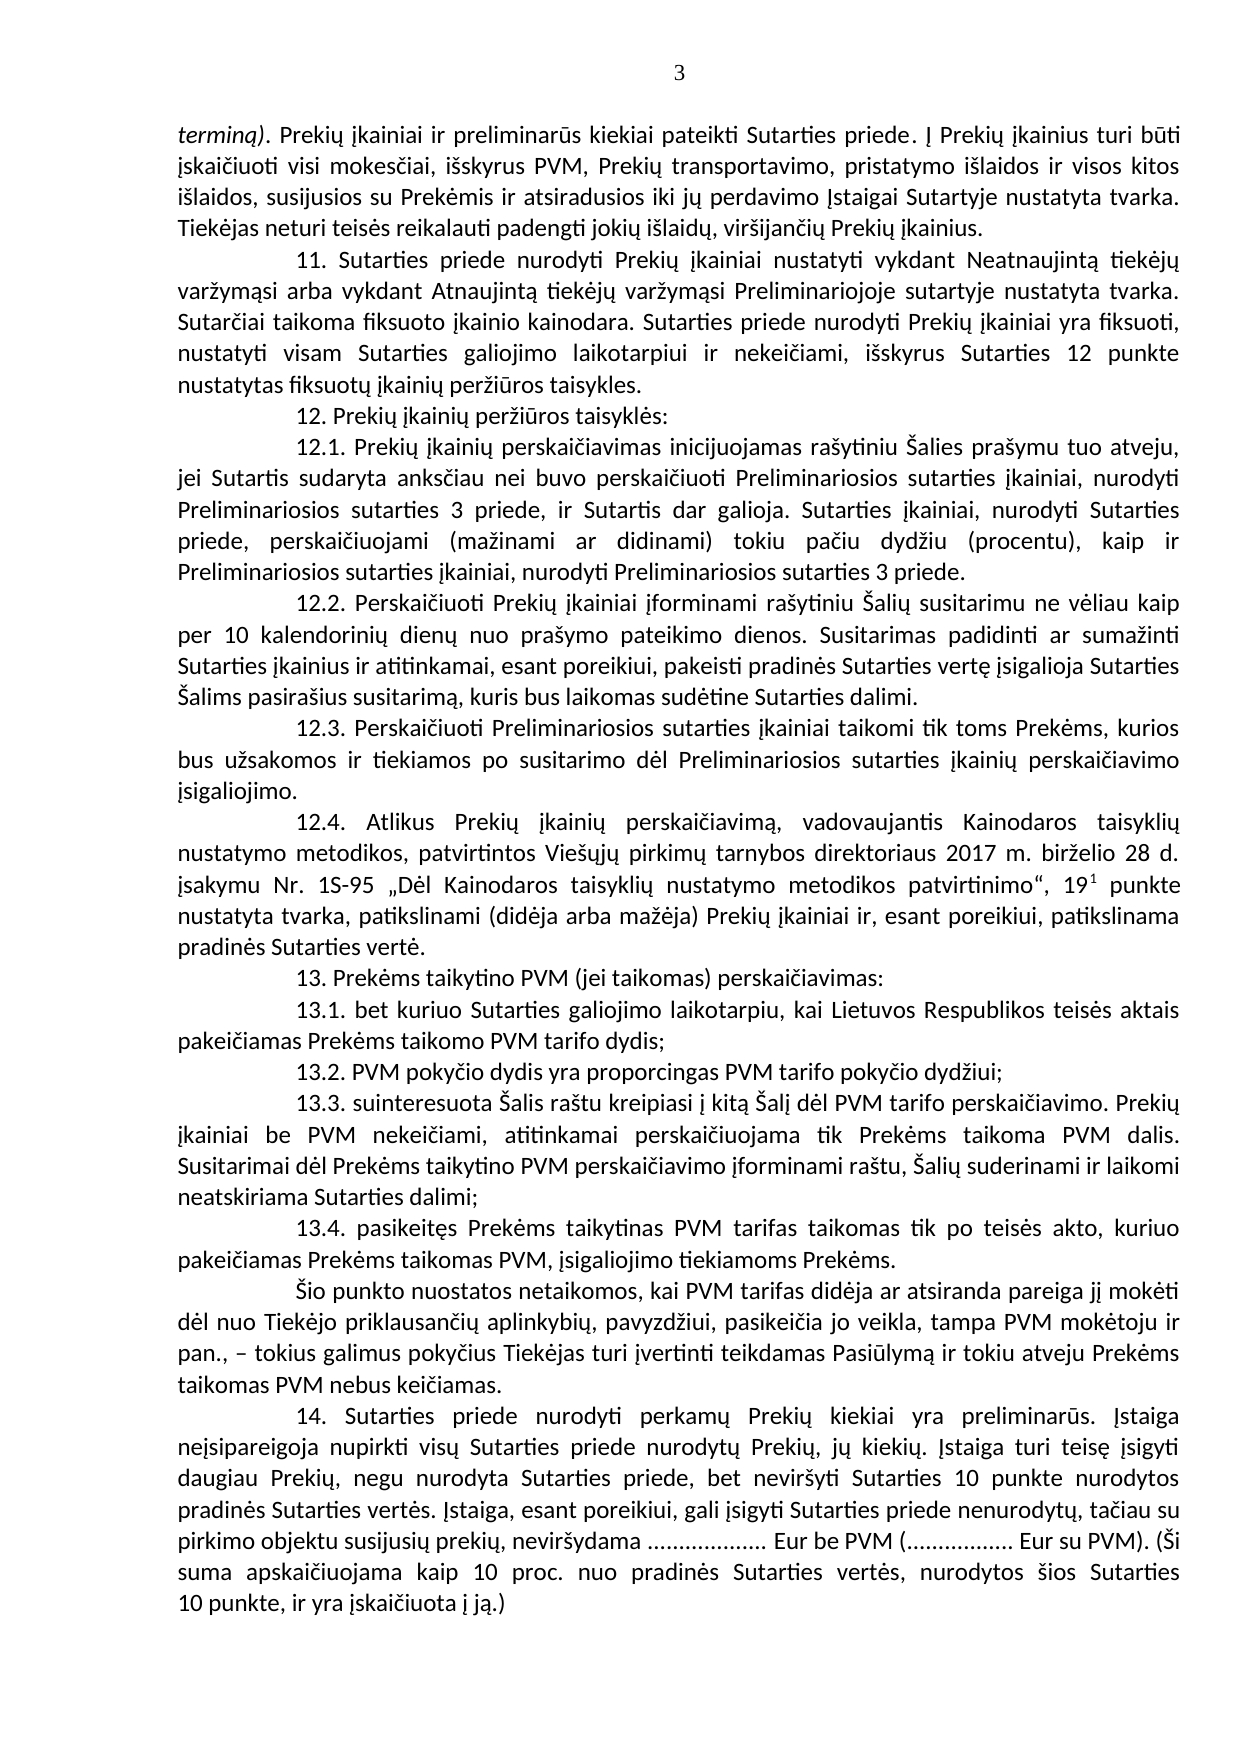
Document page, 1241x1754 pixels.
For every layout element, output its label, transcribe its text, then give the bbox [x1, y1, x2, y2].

text 12.4. Atlikus Prekių įkainių perskaičiavimą, vadovaujantis Kainodaros taisyklių nustatymo metodikos, patvirtintos Viešųjų pirkimų tarnybos direktoriaus 2017 m. birželio 28 d. įsakymu Nr. 1S-95 „Dėl Kainodaros taisyklių nustatymo metodikos patvirtinimo“, 191 punkte nustatyta tvarka, patikslinami (didėja arba mažėja) Prekių įkainiai ir, esant poreikiui, patikslinama pradinės Sutarties vertė. [177, 806, 1181, 962]
text 11. Sutarties priede nurodyti Prekių įkainiai nustatyti vykdant Neatnaujintą tiekėjų varžymąsi arba vykdant Atnaujintą tiekėjų varžymąsi Preliminariojoje sutartyje nustatyta tvarka. Sutarčiai taikoma fiksuoto įkainio kainodara. Sutarties priede nurodyti Prekių įkainiai yra fiksuoti, nustatyti visam Sutarties galiojimo laikotarpiui ir nekeičiami, išskyrus Sutarties 12 punkte nustatytas fiksuotų įkainių peržiūros taisykles. [177, 243, 1181, 399]
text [177, 118, 1181, 243]
text 12.3. Perskaičiuoti Preliminariosios sutarties įkainiai taikomi tik toms Prekėms, kurios bus užsakomos ir tiekiamos po susitarimo dėl Preliminariosios sutarties įkainių perskaičiavimo įsigaliojimo. [177, 712, 1181, 806]
text 13.4. pasikeitęs Prekėms taikytinas PVM tarifas taikomas tik po teisės akto, kuriuo pakeičiamas Prekėms taikomas PVM, įsigaliojimo tiekiamoms Prekėms. [177, 1212, 1181, 1274]
text Šio punkto nuostatos netaikomos, kai PVM tarifas didėja ar atsiranda pareiga jį mokėti dėl nuo Tiekėjo priklausančių aplinkybių, pavyzdžiui, pasikeičia jo veikla, tampa PVM mokėtoju ir pan., – tokius galimus pokyčius Tiekėjas turi įvertinti teikdamas Pasiūlymą ir tokiu atveju Prekėms taikomas PVM nebus keičiamas. [177, 1274, 1181, 1399]
text 12.1. Prekių įkainių perskaičiavimas inicijuojamas rašytiniu Šalies prašymu tuo atveju, jei Sutartis sudaryta anksčiau nei buvo perskaičiuoti Preliminariosios sutarties įkainiai, nurodyti Preliminariosios sutarties 3 priede, ir Sutartis dar galioja. Sutarties įkainiai, nurodyti Sutarties priede, perskaičiuojami (mažinami ar didinami) tokiu pačiu dydžiu (procentu), kaip ir Preliminariosios sutarties įkainiai, nurodyti Preliminariosios sutarties 3 priede. [177, 431, 1181, 587]
text 13. Prekėms taikytino PVM (jei taikomas) perskaičiavimas: [177, 962, 1181, 993]
text 13.3. suinteresuota Šalis raštu kreipiasi į kitą Šalį dėl PVM tarifo perskaičiavimo. Prekių įkainiai be PVM nekeičiami, atitinkamai perskaičiuojama tik Prekėms taikoma PVM dalis. Susitarimai dėl Prekėms taikytino PVM perskaičiavimo įforminami raštu, Šalių suderinami ir laikomi neatskiriama Sutarties dalimi; [177, 1087, 1181, 1212]
text 14. Sutarties priede nurodyti perkamų Prekių kiekiai yra preliminarūs. Įstaiga neįsipareigoja nupirkti visų Sutarties priede nurodytų Prekių, jų kiekių. Įstaiga turi teisę įsigyti daugiau Prekių, negu nurodyta Sutarties priede, bet neviršyti Sutarties 10 punkte nurodytos pradinės Sutarties vertės. Įstaiga, esant poreikiui, gali įsigyti Sutarties priede nenurodytų, tačiau su pirkimo objektu susijusių prekių, neviršydama ................... Eur be PVM (................. Eur su PVM). (Ši suma apskaičiuojama kaip 10 proc. nuo pradinės Sutarties vertės, nurodytos šios Sutarties 10 punkte, ir yra įskaičiuota į ją.) [177, 1399, 1181, 1618]
text 13.2. PVM pokyčio dydis yra proporcingas PVM tarifo pokyčio dydžiui; [177, 1056, 1181, 1087]
text 13.1. bet kuriuo Sutarties galiojimo laikotarpiu, kai Lietuvos Respublikos teisės aktais pakeičiamas Prekėms taikomo PVM tarifo dydis; [177, 993, 1181, 1056]
text 12.2. Perskaičiuoti Prekių įkainiai įforminami rašytiniu Šalių susitarimu ne vėliau kaip per 10 kalendorinių dienų nuo prašymo pateikimo dienos. Susitarimas padidinti ar sumažinti Sutarties įkainius ir atitinkamai, esant poreikiui, pakeisti pradinės Sutarties vertę įsigalioja Sutarties Šalims pasirašius susitarimą, kuris bus laikomas sudėtine Sutarties dalimi. [177, 587, 1181, 712]
text 12. Prekių įkainių peržiūros taisyklės: [177, 399, 1181, 431]
